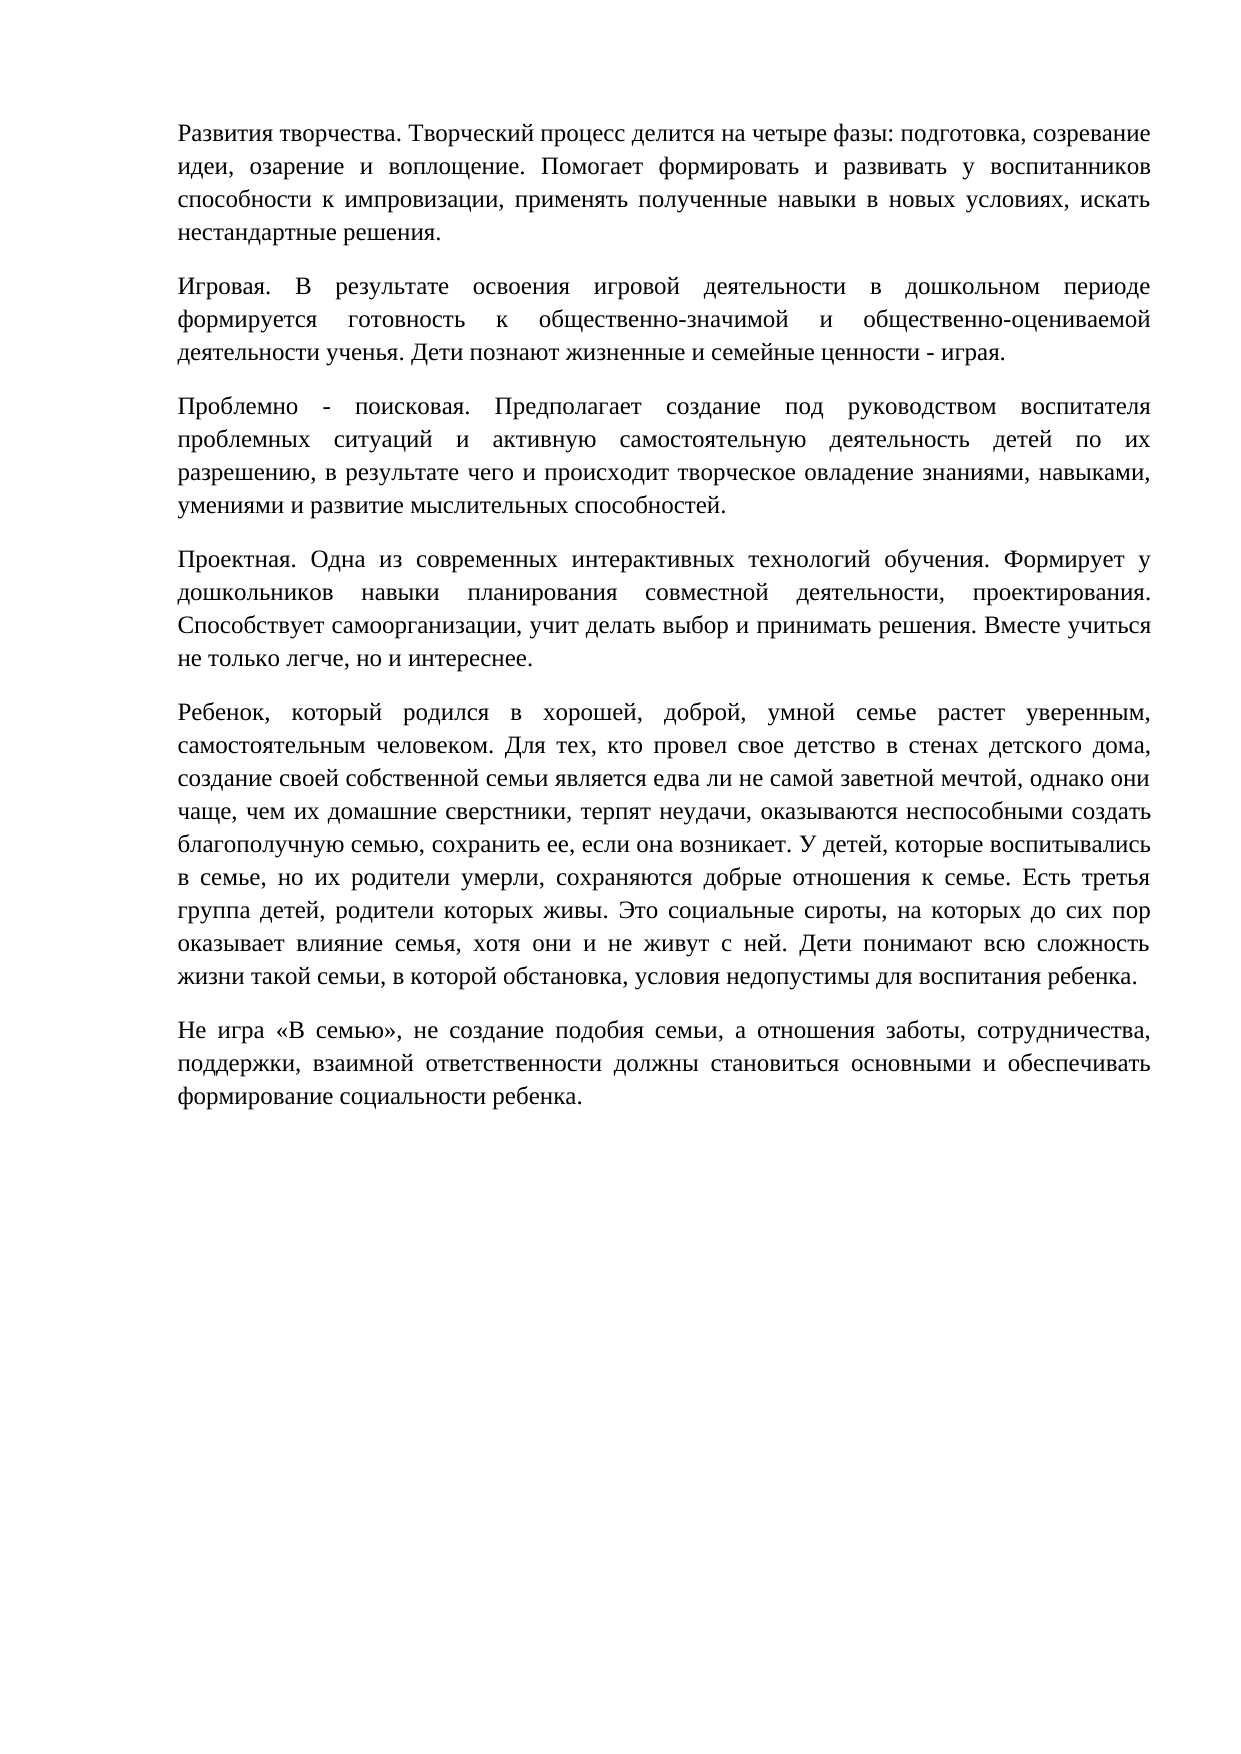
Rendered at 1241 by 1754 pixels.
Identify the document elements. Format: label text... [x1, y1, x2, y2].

text Развития творчества. Творческий процесс делится на четыре фазы: подготовка, созревание идеи, озарение и воплощение. Помогает формировать и развивать у воспитанников способности к импровизации, применять полученные навыки в новых условиях, искать нестандартные решения. [177, 118, 1152, 246]
text Не игра «В семью», не создание подобия семьи, а отношения заботы, сотрудничества, поддержки, взаимной ответственности должны становиться основными и обеспечивать формирование социальности ребенка. [177, 1015, 1152, 1109]
text Проблемно - поисковая. Предполагает создание под руководством воспитателя проблемных ситуаций и активную самостоятельную деятельность детей по их разрешению, в результате чего и происходит творческое овладение знаниями, навыками, умениями и развитие мыслительных способностей. [177, 391, 1152, 519]
text Проектная. Одна из современных интерактивных технологий обучения. Формирует у дошкольников навыки планирования совместной деятельности, проектирования. Способствует самоорганизации, учит делать выбор и принимать решения. Вместе учиться не только легче, но и интереснее. [177, 544, 1152, 672]
text Игровая. В результате освоения игровой деятельности в дошкольном периоде формируется готовность к общественно-значимой и общественно-оцениваемой деятельности ученья. Дети познают жизненные и семейные ценности - играя. [177, 271, 1152, 366]
text Ребенок, который родился в хорошей, доброй, умной семье растет уверенным, самостоятельным человеком. Для тех, кто провел свое детство в стенах детского дома, создание своей собственной семьи является едва ли не самой заветной мечтой, однако они чаще, чем их домашние сверстники, терпят неудачи, оказываются неспособными создать благополучную семью, сохранить ее, если она возникает. У детей, которые воспитывались в семье, но их родители умерли, сохраняются добрые отношения к семье. Есть третья группа детей, родители которых живы. Это социальные сироты, на которых до сих пор оказывает влияние семья, хотя они и не живут с ней. Дети понимают всю сложность жизни такой семьи, в которой обстановка, условия недопустимы для воспитания ребенка. [177, 697, 1152, 990]
